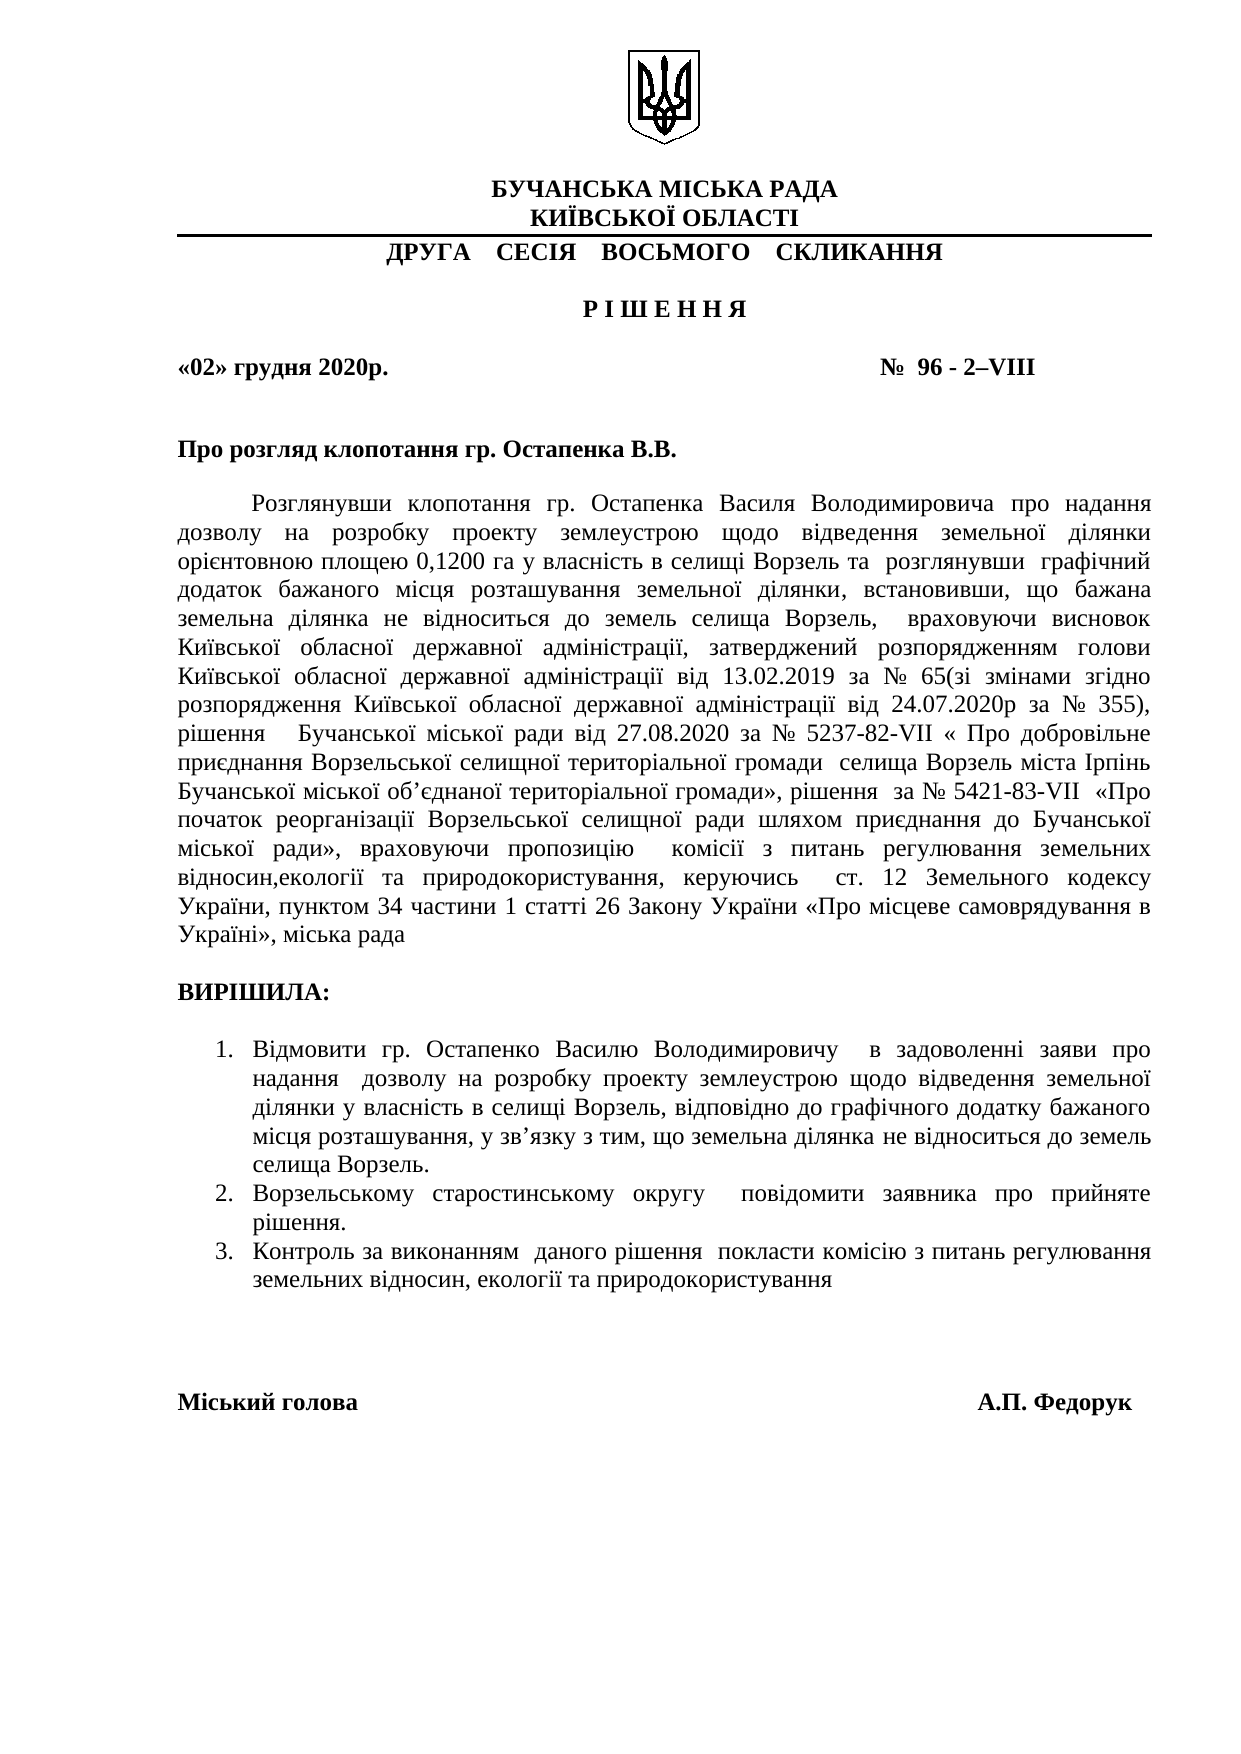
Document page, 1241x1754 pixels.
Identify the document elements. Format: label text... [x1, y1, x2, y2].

text Р І Ш Е Н Н Я [177, 294, 1152, 323]
text Міський голова А.П. Федорук [177, 1387, 1152, 1416]
list Відмовити гр. Остапенко Василю Володимировичу в задоволенні заяви про надання дозволу на розробку проекту землеустрою щодо відведення земельної ділянки у власність в селищі Ворзель, відповідно до графічного додатку бажаного місця розташування, у зв’язку з тим, що земельна ділянка не відноситься до земель селища Ворзель. [215, 1034, 1152, 1178]
text ДРУГА СЕСІЯ ВОСЬМОГО СКЛИКАННЯ [177, 237, 1152, 266]
list Контроль за виконанням даного рішення покласти комісію з питань регулювання земельних відносин, екології та природокористування [215, 1236, 1152, 1293]
list Ворзельському старостинському округу повідомити заявника про прийняте рішення. [215, 1178, 1152, 1236]
text Про розгляд клопотання гр. Остапенка В.В. [177, 434, 1152, 463]
text КИЇВСЬКОЇ ОБЛАСТІ [177, 203, 1152, 234]
text БУЧАНСЬКА МІСЬКА РАДА [177, 174, 1152, 203]
text «02» грудня 2020р. № 96 - 2–VІІІ [177, 352, 1152, 381]
text Розглянувши клопотання гр. Остапенка Василя Володимировича про надання дозволу на розробку проекту землеустрою щодо відведення земельної ділянки орієнтовною площею 0,1200 га у власність в селищі Ворзель та розглянувши графічний додаток бажаного місця розташування земельної ділянки, встановивши, що бажана земельна ділянка не відноситься до земель селища Ворзель, враховуючи висновок Київської обласної державної адміністрації, затверджений розпорядженням голови Київської обласної державної адміністрації від 13.02.2019 за № 65(зі змінами згідно розпорядження Київської обласної державної адміністрації від 24.07.2020р за № 355), рішення Бучанської міської ради від 27.08.2020 за № 5237-82-VІІ « Про добровільне приєднання Ворзельської селищної територіальної громади селища Ворзель міста Ірпінь Бучанської міської об’єднаної територіальної громади», рішення за № 5421-83-VІІ «Про початок реорганізації Ворзельської селищної ради шляхом приєднання до Бучанської міської ради», враховуючи пропозицію комісії з питань регулювання земельних відносин,екології та природокористування, керуючись ст. 12 Земельного кодексу України, пунктом 34 частини 1 статті 26 Закону України «Про місцеве самоврядування в Україні», міська рада [177, 488, 1152, 948]
text ВИРІШИЛА: [177, 977, 1152, 1006]
